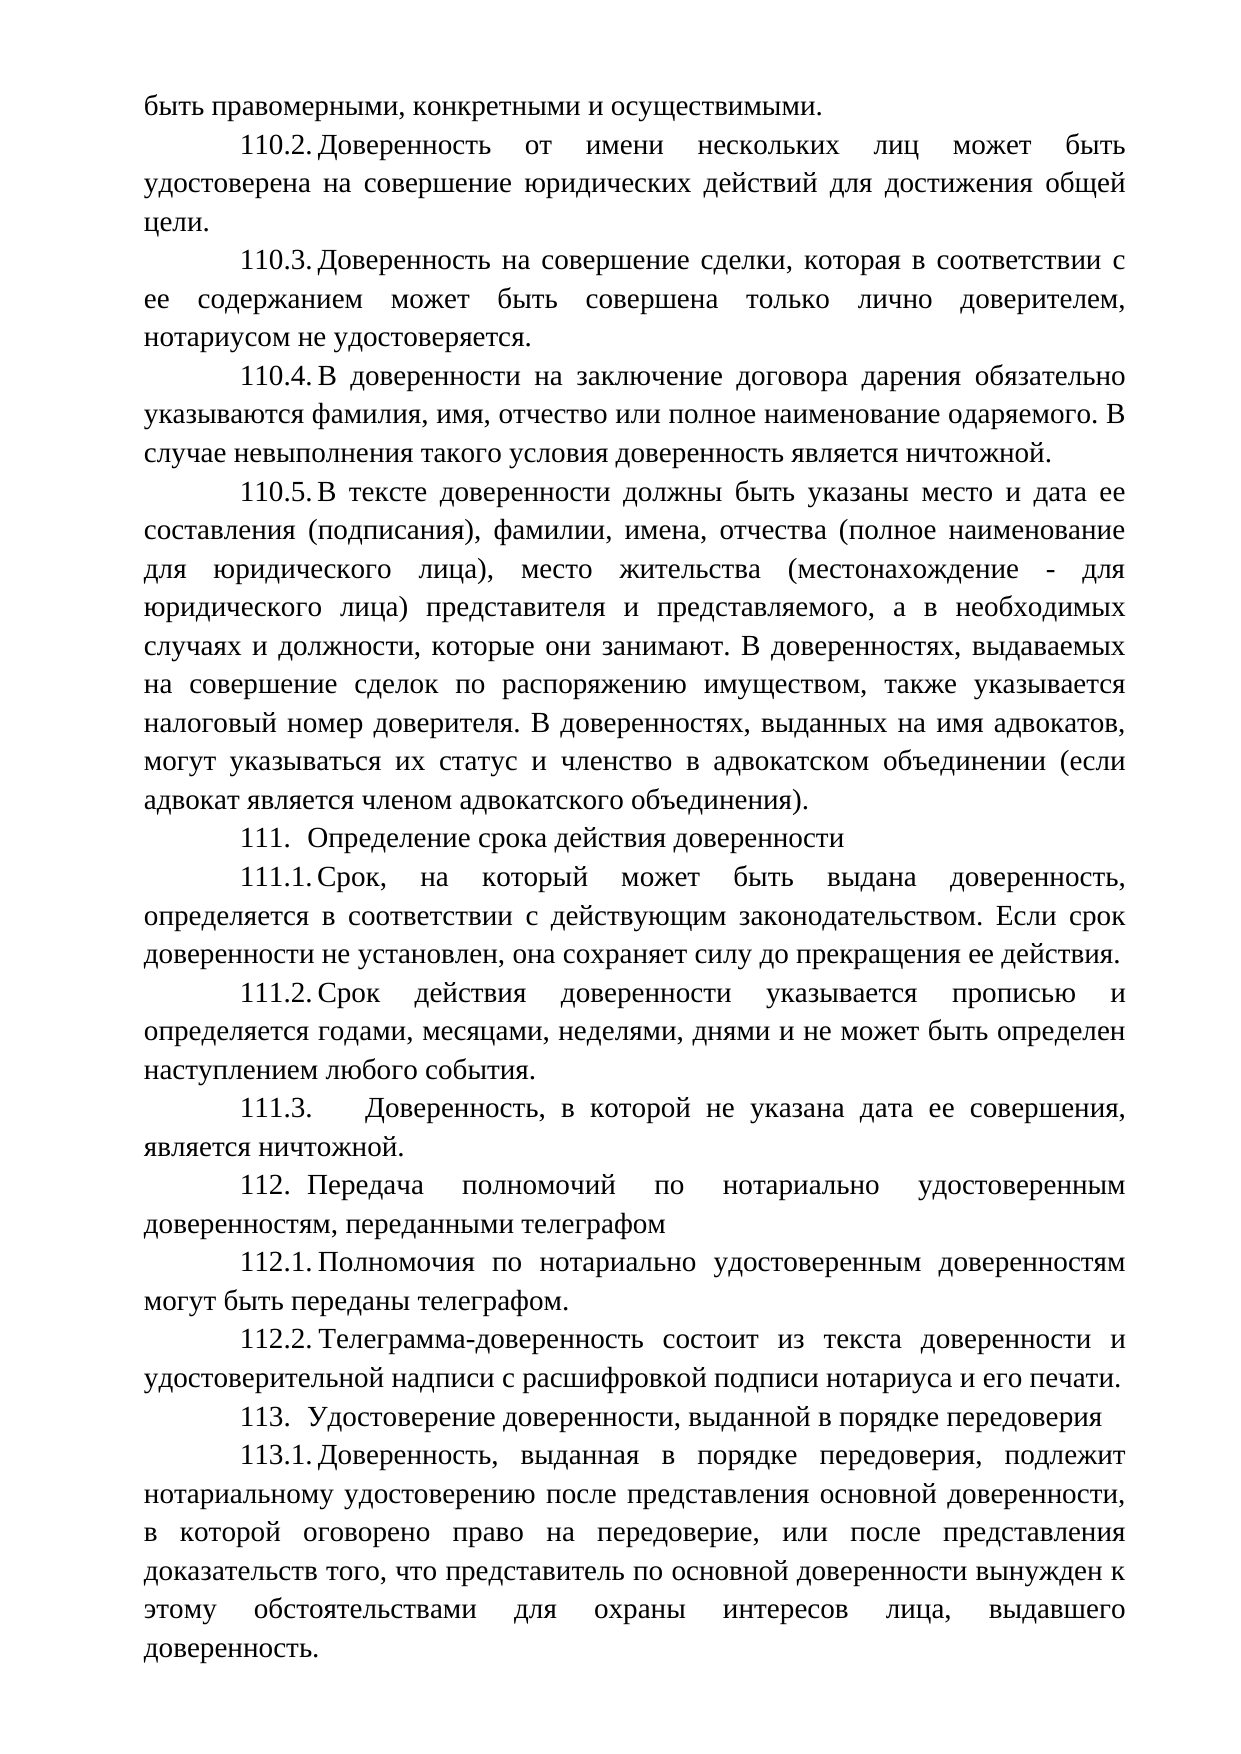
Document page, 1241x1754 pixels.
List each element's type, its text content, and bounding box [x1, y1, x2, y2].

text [144, 88, 1126, 122]
list Передача полномочий по нотариально удостоверенным доверенностям, переданными телеграфом [144, 1167, 1126, 1239]
list Доверенность на совершение сделки, которая в соответствии с ее содержанием может быть совершена только лично доверителем, нотариусом не удостоверяется. [144, 242, 1126, 353]
list Срок, на который может быть выдана доверенность, определяется в соответствии с действующим законодательством. Если срок доверенности не установлен, она сохраняет силу до прекращения ее действия. [144, 859, 1126, 970]
list Определение срока действия доверенности [144, 821, 1126, 854]
list В доверенности на заключение договора дарения обязательно указываются фамилия, имя, отчество или полное наименование одаряемого. В случае невыполнения такого условия доверенность является ничтожной. [144, 358, 1126, 469]
list В тексте доверенности должны быть указаны место и дата ее составления (подписания), фамилии, имена, отчества (полное наименование для юридического лица), место жительства (местонахождение - для юридического лица) представителя и представляемого, а в необходимых случаях и должности, которые они занимают. В доверенностях, выдаваемых на совершение сделок по распоряжению имуществом, также указывается налоговый номер доверителя. В доверенностях, выданных на имя адвокатов, могут указываться их статус и членство в адвокатском объединении (если адвокат является членом адвокатского объединения). [144, 474, 1126, 816]
list Удостоверение доверенности, выданной в порядке передоверия [144, 1399, 1126, 1432]
list Срок действия доверенности указывается прописью и определяется годами, месяцами, неделями, днями и не может быть определен наступлением любого события. [144, 975, 1126, 1085]
list Доверенность, в которой не указана дата ее совершения, является ничтожной. [144, 1090, 1126, 1162]
list Доверенность от имени нескольких лиц может быть удостоверена на совершение юридических действий для достижения общей цели. [144, 127, 1126, 237]
list Полномочия по нотариально удостоверенным доверенностям могут быть переданы телеграфом. [144, 1244, 1126, 1317]
list Телеграмма-доверенность состоит из текста доверенности и удостоверительной надписи с расшифровкой подписи нотариуса и его печати. [144, 1322, 1126, 1394]
list Доверенность, выданная в порядке передоверия, подлежит нотариальному удостоверению после представления основной доверенности, в которой оговорено право на передоверие, или после представления доказательств того, что представитель по основной доверенности вынужден к этому обстоятельствами для охраны интересов лица, выдавшего доверенность. [144, 1437, 1126, 1663]
